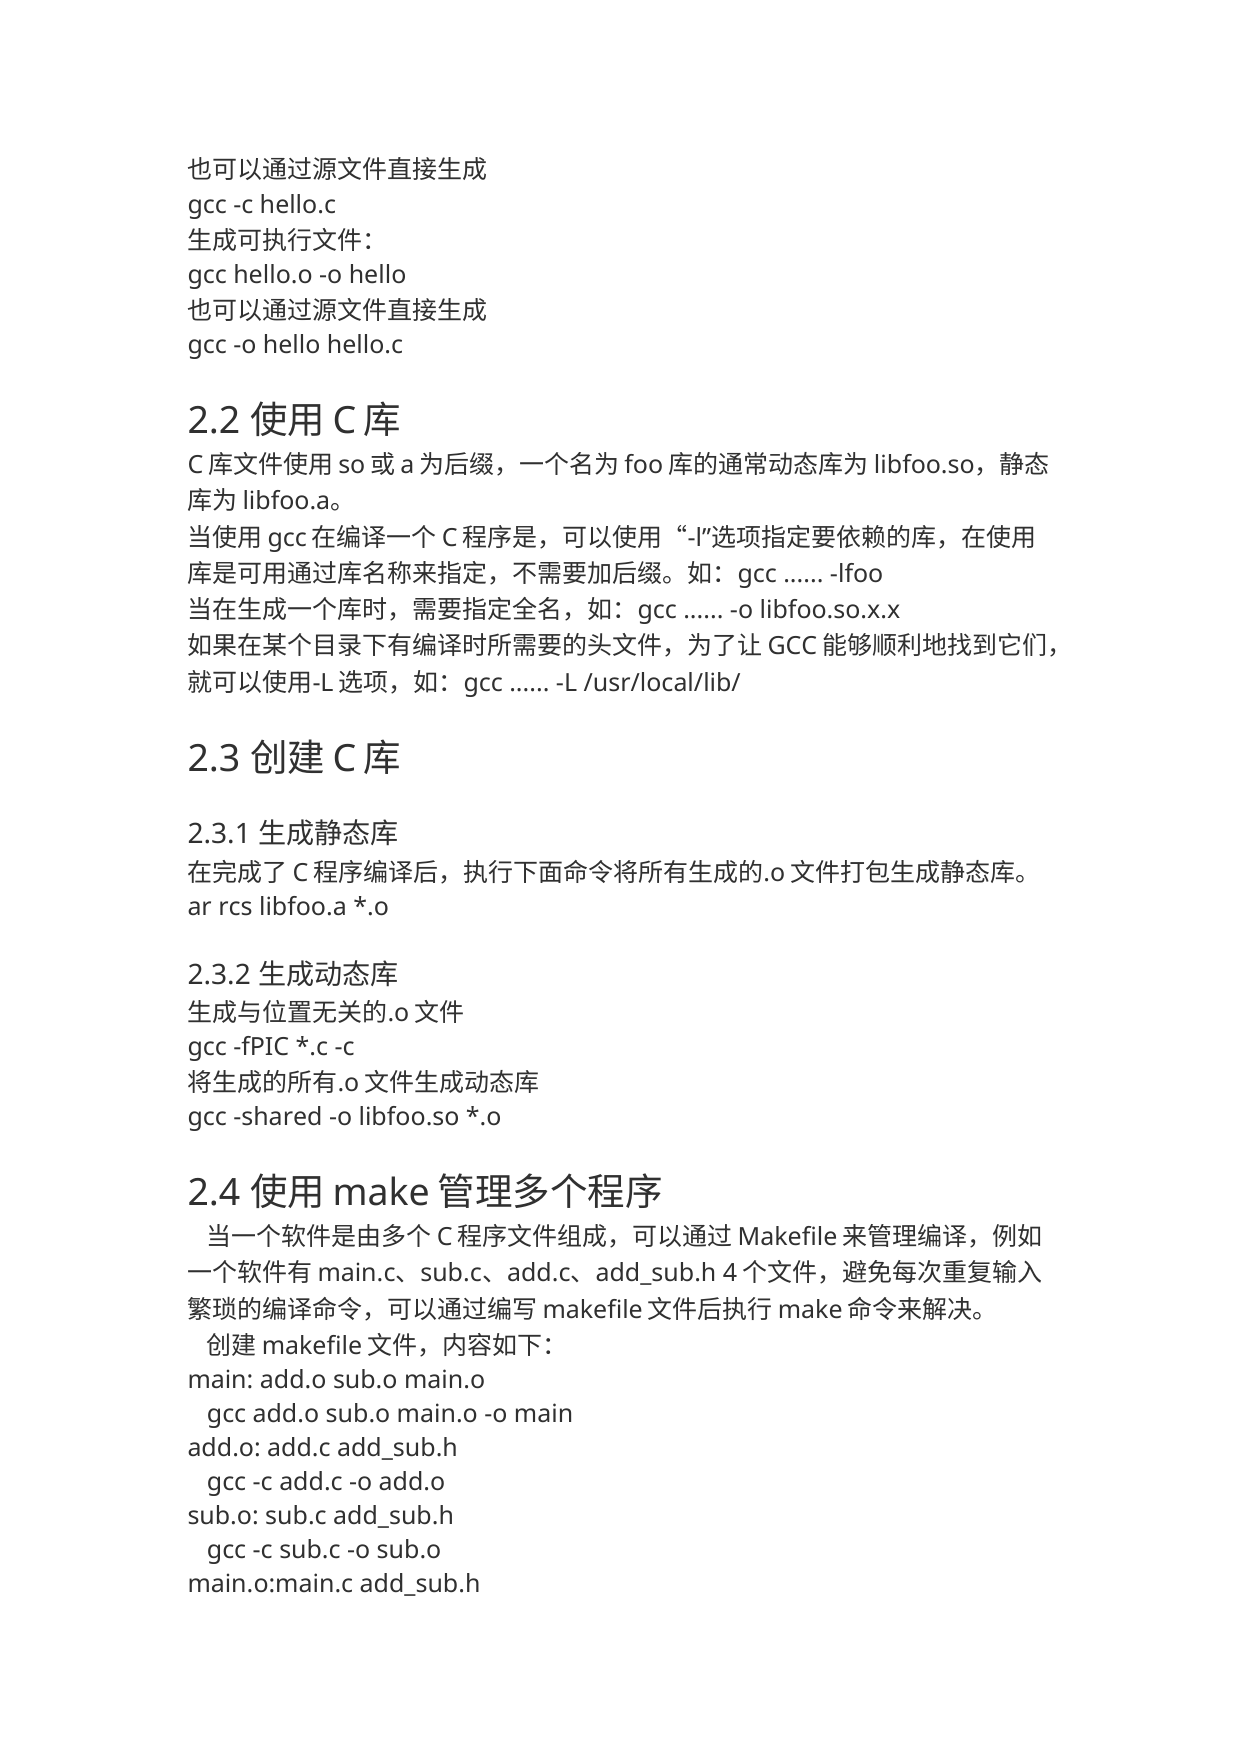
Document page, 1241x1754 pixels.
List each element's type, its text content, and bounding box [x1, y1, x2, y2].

text 也可以通过源文件直接生成 [187, 291, 1053, 327]
text gcc add.o sub.o main.o -o main [187, 1396, 1053, 1430]
text 当在生成一个库时，需要指定全名，如：gcc ...... -o libfoo.so.x.x [187, 589, 1053, 626]
text 创建makefile文件，内容如下： [187, 1325, 1053, 1362]
text C库文件使用so或a为后缀，一个名为foo库的通常动态库为 libfoo.so，静态库为libfoo.a。 [187, 444, 1053, 517]
text 在完成了C程序编译后，执行下面命令将所有生成的.o文件打包生成静态库。 [187, 852, 1053, 888]
text gcc -fPIC *.c -c [187, 1028, 1053, 1063]
text 将生成的所有.o文件生成动态库 [187, 1063, 1053, 1099]
text ar rcs libfoo.a *.o [187, 888, 1053, 922]
text gcc -c hello.c [187, 186, 1053, 220]
text 如果在某个目录下有编译时所需要的头文件，为了让GCC能够顺利地找到它们，就可以使用-L选项，如：gcc ...... -L /usr/local/lib/ [187, 626, 1053, 698]
text 2.3 创建C库 [187, 727, 1053, 782]
text 生成可执行文件： [187, 220, 1053, 257]
text 当一个软件是由多个C程序文件组成，可以通过Makefile来管理编译，例如一个软件有main.c、sub.c、add.c、add_sub.h 4个文件，避免每次重复输入繁琐的编译命令，可以通过编写makefile文件后执行make命令来解决。 [187, 1217, 1053, 1325]
text main.o:main.c add_sub.h [187, 1566, 1053, 1600]
text gcc -o hello hello.c [187, 327, 1053, 361]
text main: add.o sub.o main.o [187, 1362, 1053, 1396]
text 2.3.1 生成静态库 [187, 811, 1053, 852]
text sub.o: sub.c add_sub.h [187, 1498, 1053, 1532]
text gcc -c sub.c -o sub.o [187, 1532, 1053, 1566]
text add.o: add.c add_sub.h [187, 1430, 1053, 1464]
text gcc -c add.c -o add.o [187, 1464, 1053, 1498]
text 2.3.2 生成动态库 [187, 951, 1053, 992]
text 也可以通过源文件直接生成 [187, 150, 1053, 186]
text 2.4 使用make管理多个程序 [187, 1162, 1053, 1217]
text 生成与位置无关的.o文件 [187, 992, 1053, 1028]
text 当使用gcc在编译一个C程序是，可以使用“-l”选项指定要依赖的库，在使用库是可用通过库名称来指定，不需要加后缀。如：gcc ...... -lfoo [187, 517, 1053, 589]
text gcc -shared -o libfoo.so *.o [187, 1099, 1053, 1133]
text 2.2 使用C库 [187, 390, 1053, 444]
text gcc hello.o -o hello [187, 257, 1053, 291]
